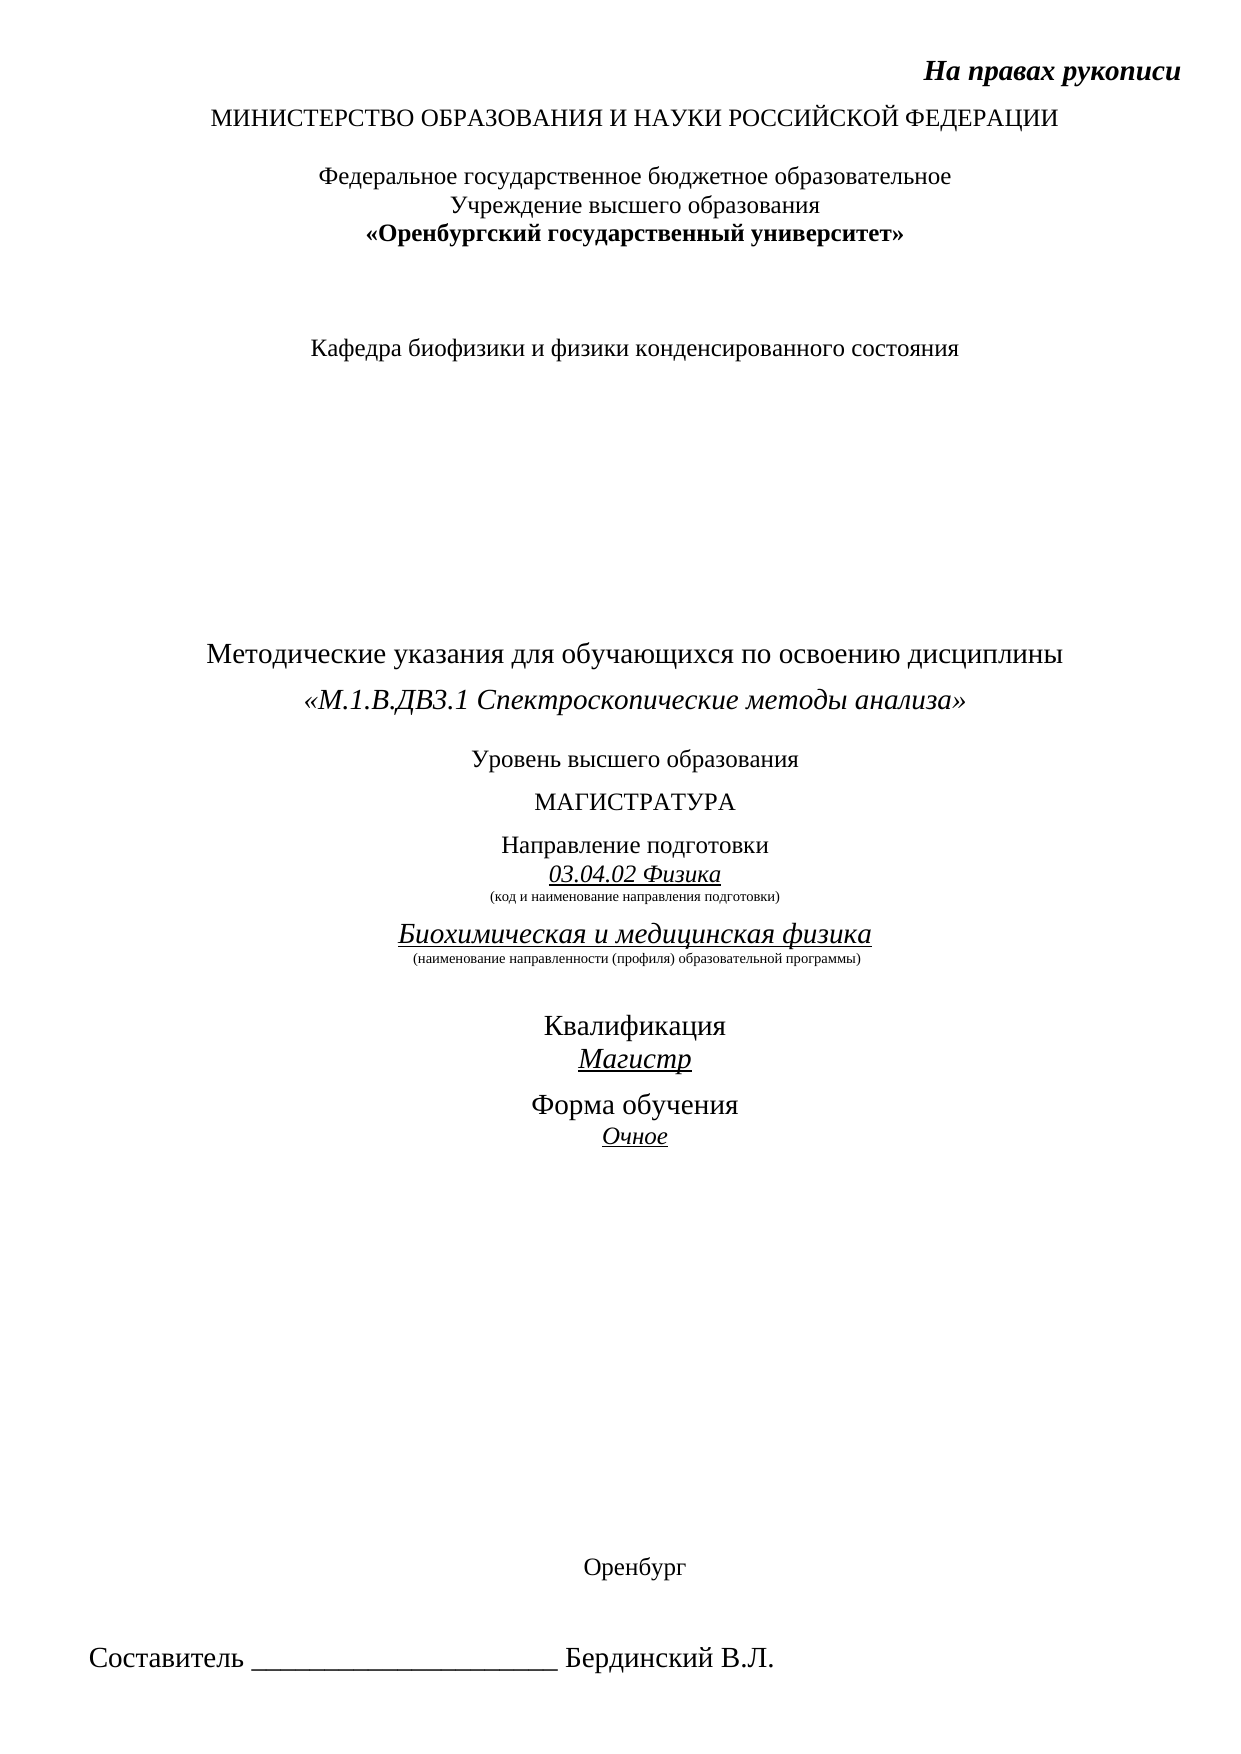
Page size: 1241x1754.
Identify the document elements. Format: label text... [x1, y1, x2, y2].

text Составитель _____________________ Бердинский В.Л. [88, 1640, 1181, 1674]
text МИНИСТЕРСТВО ОБРАЗОВАНИЯ И НАУКИ РОССИЙСКОЙ ФЕДЕРАЦИИ [88, 103, 1181, 132]
text (код и наименование направления подготовки) [88, 888, 1181, 917]
text Форма обучения [88, 1087, 1181, 1121]
text (наименование направленности (профиля) образовательной программы) [88, 950, 1181, 979]
text Федеральное государственное бюджетное образовательное [88, 161, 1181, 190]
text Уровень высшего образования [88, 744, 1181, 773]
text Учреждение высшего образования [88, 190, 1181, 218]
text «Оренбургский государственный университет» [88, 218, 1181, 247]
text Магистр [88, 1041, 1181, 1075]
text Квалификация [88, 1008, 1181, 1041]
text Очное [88, 1121, 1181, 1149]
text «М.1.В.ДВ3.1 Спектроскопические методы анализа» [88, 682, 1181, 715]
text На правах рукописи [88, 53, 1181, 87]
text 03.04.02 Физика [88, 859, 1181, 888]
text Оренбург [88, 1552, 1181, 1581]
text МАГИСТРАТУРА [88, 787, 1181, 816]
text Биохимическая и медицинская физика [88, 917, 1181, 950]
text Кафедра биофизики и физики конденсированного состояния [88, 333, 1181, 362]
text Методические указания для обучающихся по освоению дисциплины [88, 636, 1181, 669]
text Направление подготовки [88, 830, 1181, 859]
